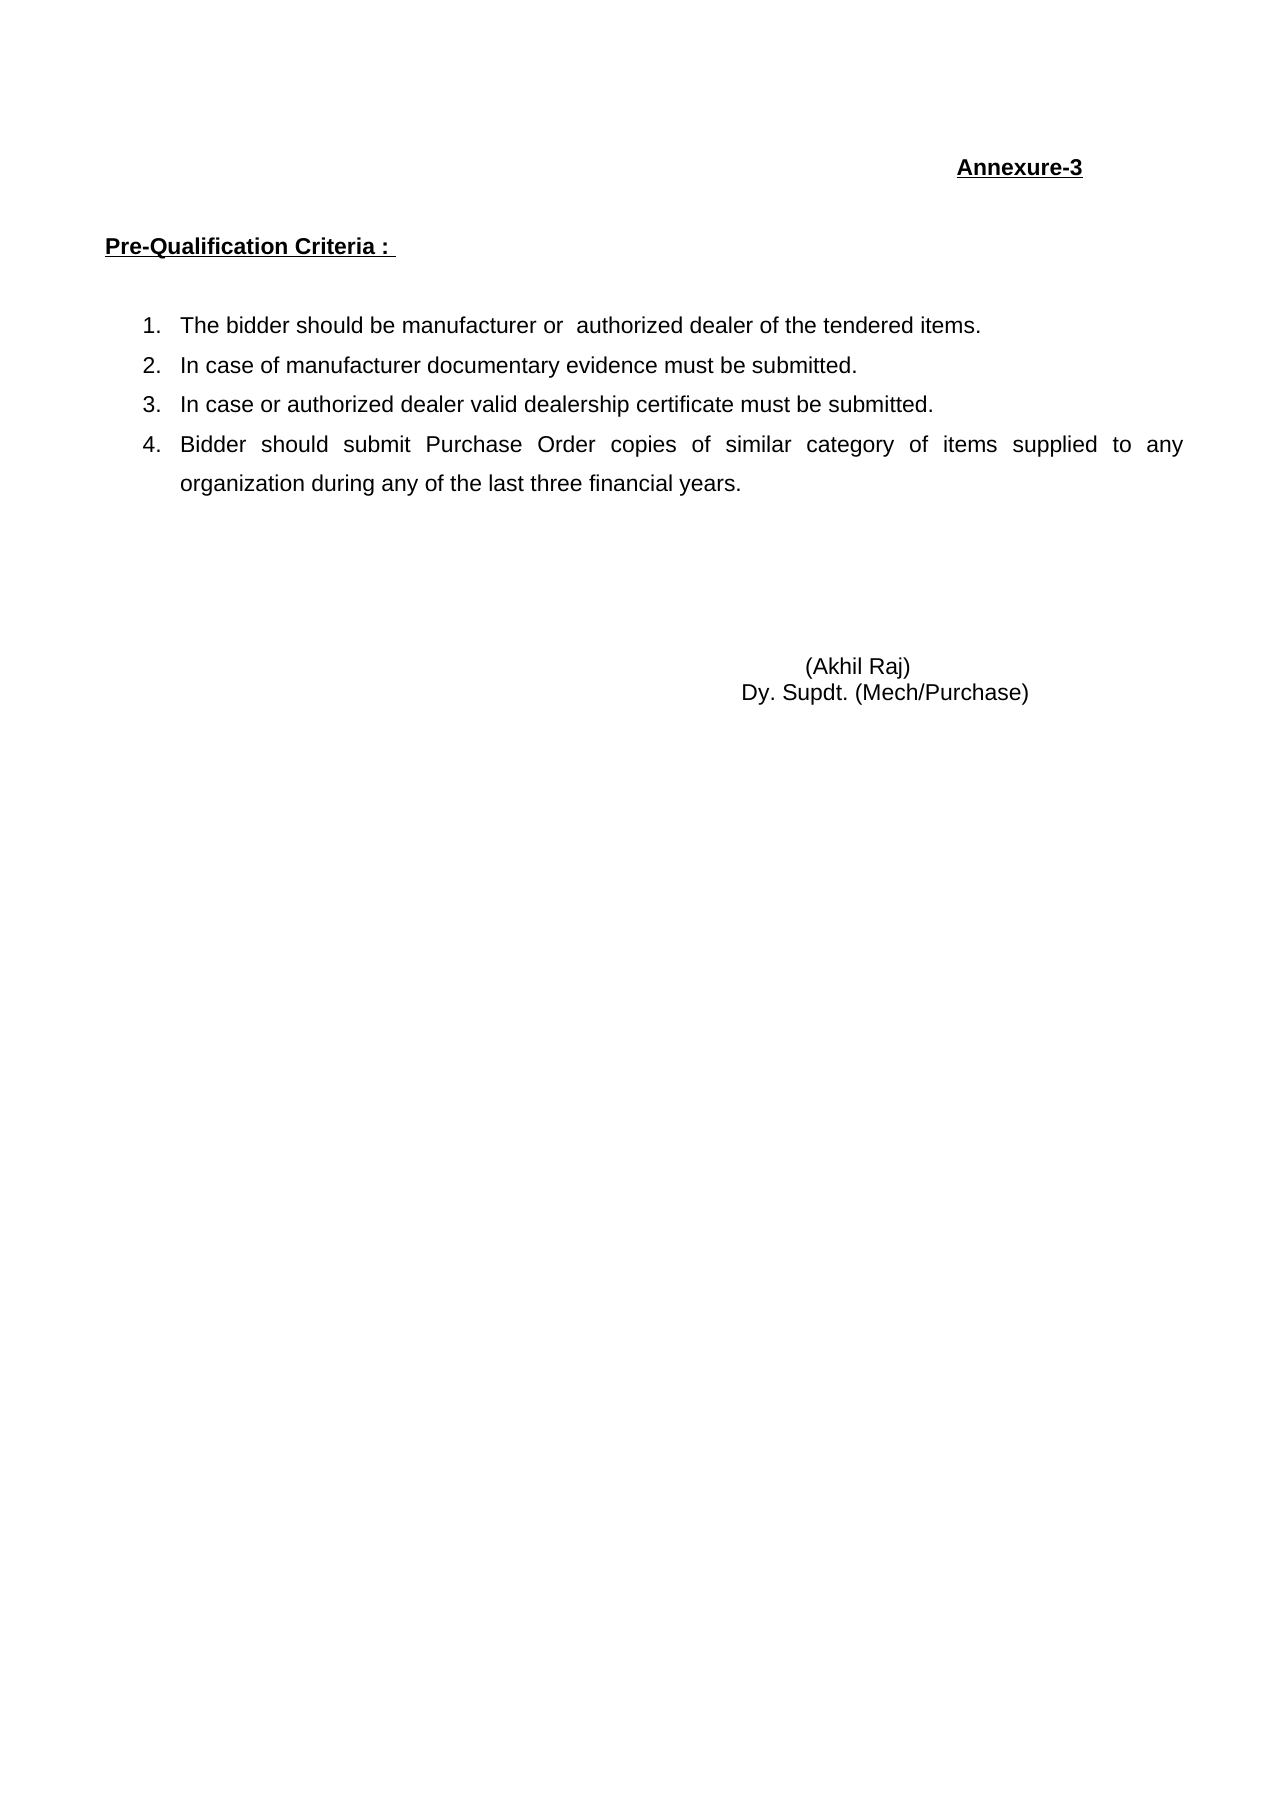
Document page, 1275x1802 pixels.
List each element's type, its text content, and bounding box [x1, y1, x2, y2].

list The bidder should be manufacturer or authorized dealer of the tendered items. [142, 312, 1185, 338]
text (Akhil Raj) [105, 653, 1185, 679]
list In case of manufacturer documentary evidence must be submitted. [142, 352, 1185, 378]
list In case or authorized dealer valid dealership certificate must be submitted. [142, 391, 1185, 417]
text Dy. Supdt. (Mech/Purchase) [105, 679, 1185, 706]
list Bidder should submit Purchase Order copies of similar category of items supplied to any organization during any of the last three financial years. [142, 431, 1185, 496]
text Pre-Qualification Criteria : [105, 233, 1185, 259]
text Annexure-3 [555, 154, 1185, 180]
